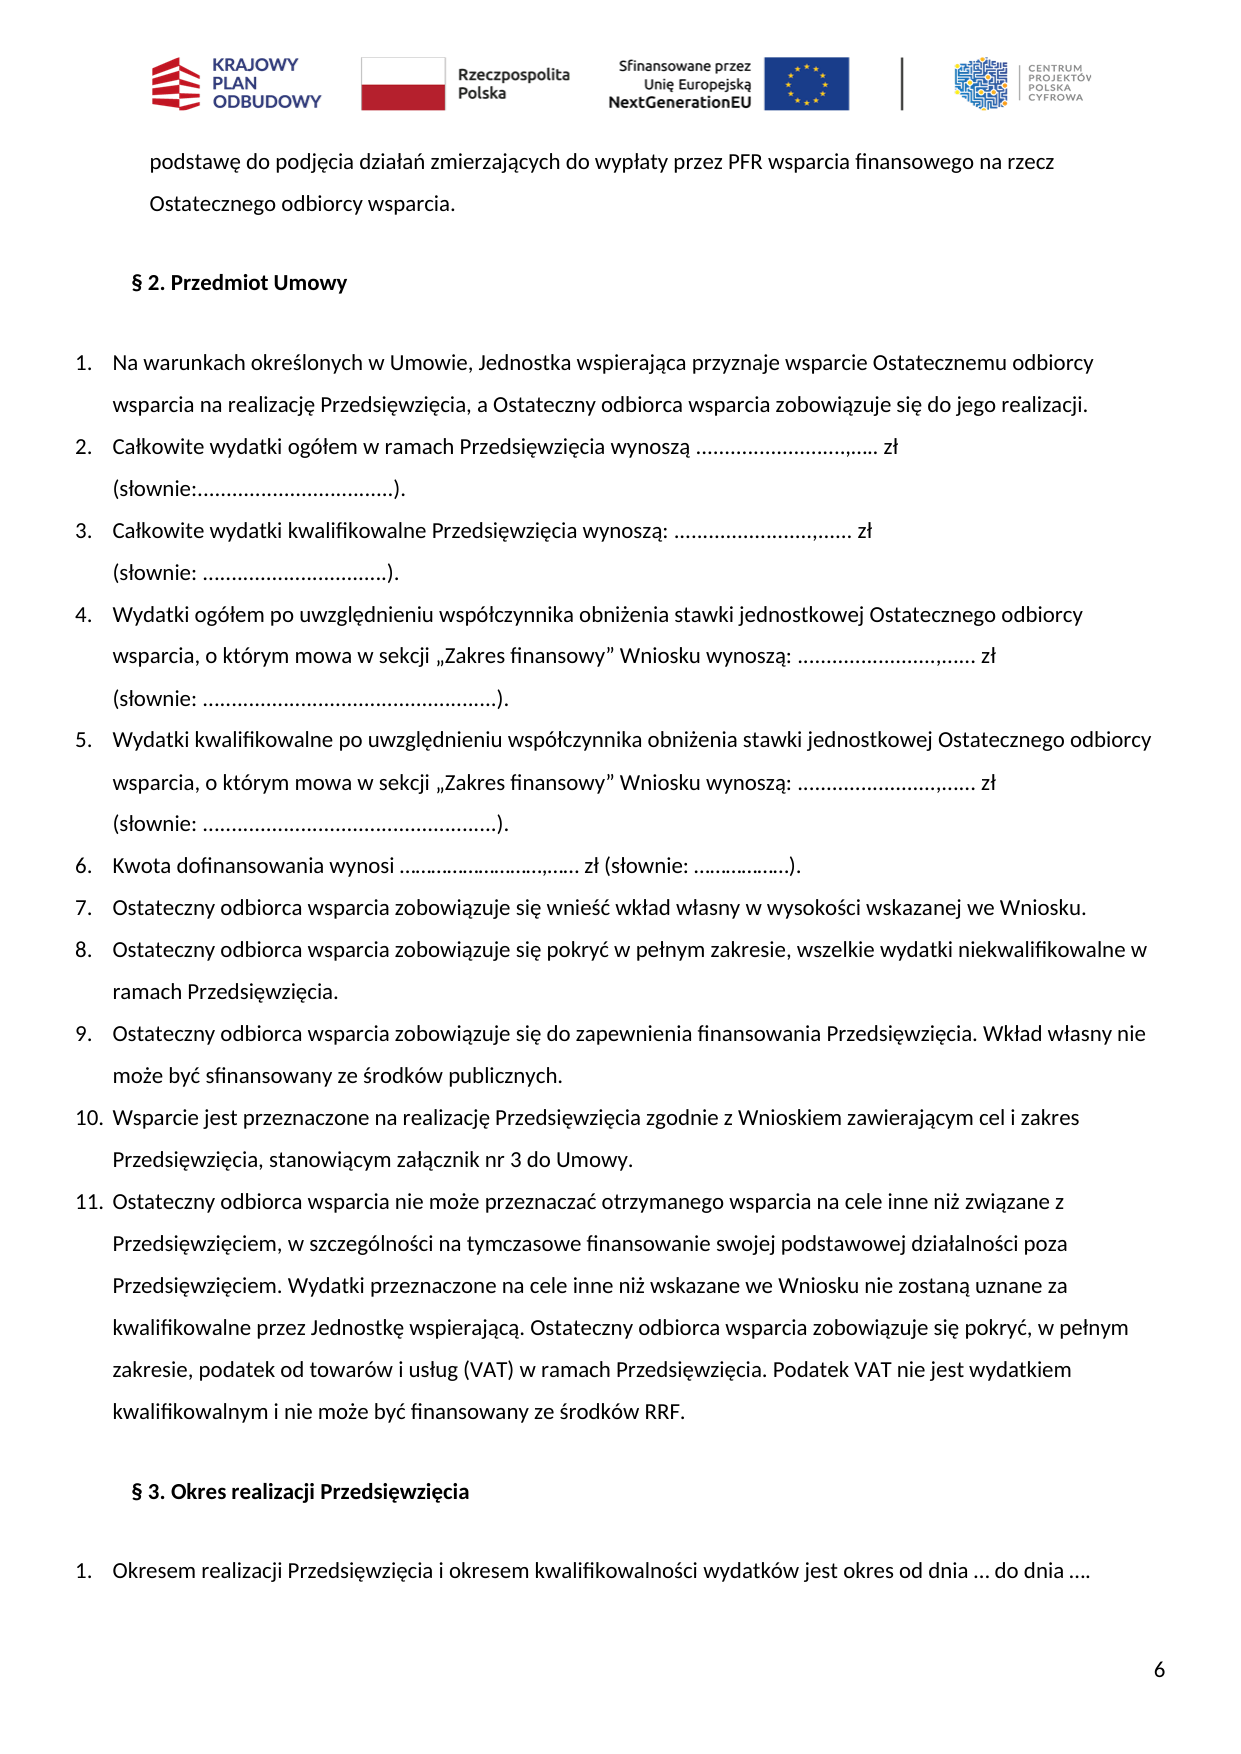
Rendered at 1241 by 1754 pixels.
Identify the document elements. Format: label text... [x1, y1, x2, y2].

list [112, 147, 1165, 217]
list Ostateczny odbiorca wsparcia zobowiązuje się wnieść wkład własny w wysokości wskazanej we Wniosku. [75, 893, 1165, 922]
list Okresem realizacji Przedsięwzięcia i okresem kwalifikowalności wydatków jest okres od dnia … do dnia …. [75, 1556, 1165, 1584]
subtitle § 3. Okres realizacji Przedsięwzięcia [131, 1477, 1165, 1505]
list Wsparcie jest przeznaczone na realizację Przedsięwzięcia zgodnie z Wnioskiem zawierającym cel i zakres Przedsięwzięcia, stanowiącym załącznik nr 3 do Umowy. [75, 1103, 1165, 1173]
list Ostateczny odbiorca wsparcia zobowiązuje się do zapewnienia finansowania Przedsięwzięcia. Wkład własny nie może być sfinansowany ze środków publicznych. [75, 1019, 1165, 1089]
picture [150, 57, 1091, 110]
list Wydatki kwalifikowalne po uwzględnieniu współczynnika obniżenia stawki jednostkowej Ostatecznego odbiorcy wsparcia, o którym mowa w sekcji „Zakres finansowy” Wniosku wynoszą: ........................,...... zł (słownie: ...................................................). [75, 726, 1165, 838]
list Całkowite wydatki ogółem w ramach Przedsięwzięcia wynoszą ..........................,….. zł (słownie:..................................). [75, 432, 1165, 502]
list Ostateczny odbiorca wsparcia nie może przeznaczać otrzymanego wsparcia na cele inne niż związane z Przedsięwzięciem, w szczególności na tymczasowe finansowanie swojej podstawowej działalności poza Przedsięwzięciem. Wydatki przeznaczone na cele inne niż wskazane we Wniosku nie zostaną uznane za kwalifikowalne przez Jednostkę wspierającą. Ostateczny odbiorca wsparcia zobowiązuje się pokryć, w pełnym zakresie, podatek od towarów i usług (VAT) w ramach Przedsięwzięcia. Podatek VAT nie jest wydatkiem kwalifikowalnym i nie może być finansowany ze środków RRF. [75, 1187, 1165, 1425]
list Na warunkach określonych w Umowie, Jednostka wspierająca przyznaje wsparcie Ostatecznemu odbiorcy wsparcia na realizację Przedsięwzięcia, a Ostateczny odbiorca wsparcia zobowiązuje się do jego realizacji. [75, 348, 1165, 418]
subtitle § 2. Przedmiot Umowy [131, 268, 1165, 296]
list Wydatki ogółem po uwzględnieniu współczynnika obniżenia stawki jednostkowej Ostatecznego odbiorcy wsparcia, o którym mowa w sekcji „Zakres finansowy” Wniosku wynoszą: ........................,...... zł (słownie: ...................................................). [75, 600, 1165, 712]
list Ostateczny odbiorca wsparcia zobowiązuje się pokryć w pełnym zakresie, wszelkie wydatki niekwalifikowalne w ramach Przedsięwzięcia. [75, 936, 1165, 1006]
list Całkowite wydatki kwalifikowalne Przedsięwzięcia wynoszą: ........................,...... zł (słownie: ................................). [75, 516, 1165, 586]
list Kwota dofinansowania wynosi ………………………,…… zł (słownie: ………………). [75, 852, 1165, 879]
